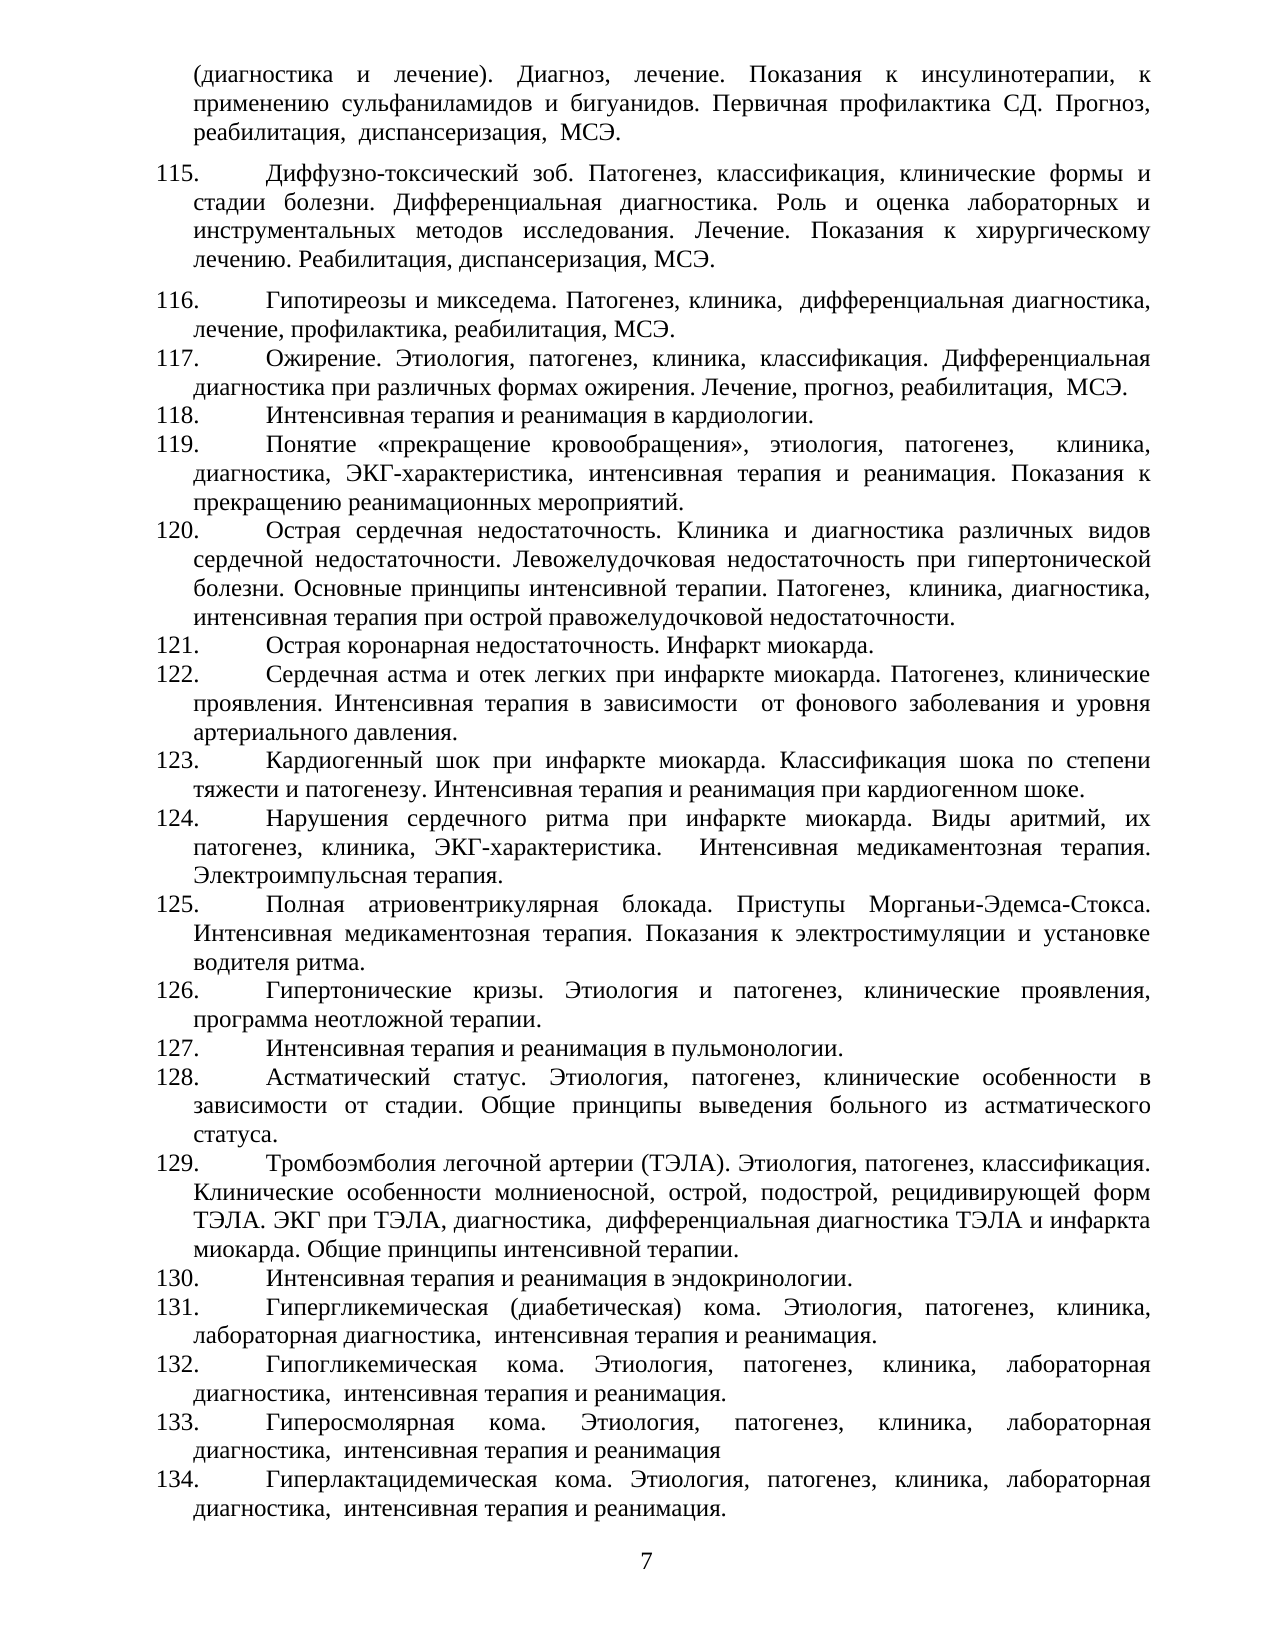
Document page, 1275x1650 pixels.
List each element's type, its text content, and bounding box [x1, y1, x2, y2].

list Сердечная астма и отек легких при инфаркте миокарда. Патогенез, клинические проявления. Интенсивная терапия в зависимости от фонового заболевания и уровня артериального давления. [156, 659, 1152, 745]
list Острая сердечная недостаточность. Клиника и диагностика различных видов сердечной недостаточности. Левожелудочковая недостаточность при гипертонической болезни. Основные принципы интенсивной терапии. Патогенез, клиника, диагностика, интенсивная терапия при острой правожелудочковой недостаточности. [156, 515, 1152, 630]
list Понятие «прекращение кровообращения», этиология, патогенез, клиника, диагностика, ЭКГ-характеристика, интенсивная терапия и реанимация. Показания к прекращению реанимационных мероприятий. [156, 429, 1152, 515]
list Тромбоэмболия легочной артерии (ТЭЛА). Этиология, патогенез, классификация. Клинические особенности молниеносной, острой, подострой, рецидивирующей форм ТЭЛА. ЭКГ при ТЭЛА, диагностика, дифференциальная диагностика ТЭЛА и инфаркта миокарда. Общие принципы интенсивной терапии. [156, 1148, 1152, 1263]
list Гипергликемическая (диабетическая) кома. Этиология, патогенез, клиника, лабораторная диагностика, интенсивная терапия и реанимация. [156, 1292, 1152, 1349]
list Гипертонические кризы. Этиология и патогенез, клинические проявления, программа неотложной терапии. [156, 975, 1152, 1033]
list Гипотиреозы и микседема. Патогенез, клиника, дифференциальная диагностика, лечение, профилактика, реабилитация, МСЭ. [156, 285, 1152, 343]
list Диффузно-токсический зоб. Патогенез, классификация, клинические формы и стадии болезни. Дифференциальная диагностика. Роль и оценка лабораторных и инструментальных методов исследования. Лечение. Показания к хирургическому лечению. Реабилитация, диспансеризация, МСЭ. [156, 158, 1152, 273]
list Интенсивная терапия и реанимация в пульмонологии. [156, 1033, 1152, 1062]
list Гиперлактацидемическая кома. Этиология, патогенез, клиника, лабораторная диагностика, интенсивная терапия и реанимация. [156, 1464, 1152, 1522]
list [156, 59, 1152, 145]
list Гипогликемическая кома. Этиология, патогенез, клиника, лабораторная диагностика, интенсивная терапия и реанимация. [156, 1349, 1152, 1407]
list Интенсивная терапия и реанимация в кардиологии. [156, 400, 1152, 429]
list Ожирение. Этиология, патогенез, клиника, классификация. Дифференциальная диагностика при различных формах ожирения. Лечение, прогноз, реабилитация, МСЭ. [156, 343, 1152, 400]
list Гиперосмолярная кома. Этиология, патогенез, клиника, лабораторная диагностика, интенсивная терапия и реанимация [156, 1407, 1152, 1464]
list Острая коронарная недостаточность. Инфаркт миокарда. [156, 630, 1152, 659]
list Кардиогенный шок при инфаркте миокарда. Классификация шока по степени тяжести и патогенезу. Интенсивная терапия и реанимация при кардиогенном шоке. [156, 745, 1152, 803]
list Нарушения сердечного ритма при инфаркте миокарда. Виды аритмий, их патогенез, клиника, ЭКГ-характеристика. Интенсивная медикаментозная терапия. Электроимпульсная терапия. [156, 803, 1152, 889]
list Полная атриовентрикулярная блокада. Приступы Морганьи-Эдемса-Стокса. Интенсивная медикаментозная терапия. Показания к электростимуляции и установке водителя ритма. [156, 889, 1152, 975]
list Астматический статус. Этиология, патогенез, клинические особенности в зависимости от стадии. Общие принципы выведения больного из астматического статуса. [156, 1062, 1152, 1148]
list Интенсивная терапия и реанимация в эндокринологии. [156, 1263, 1152, 1292]
